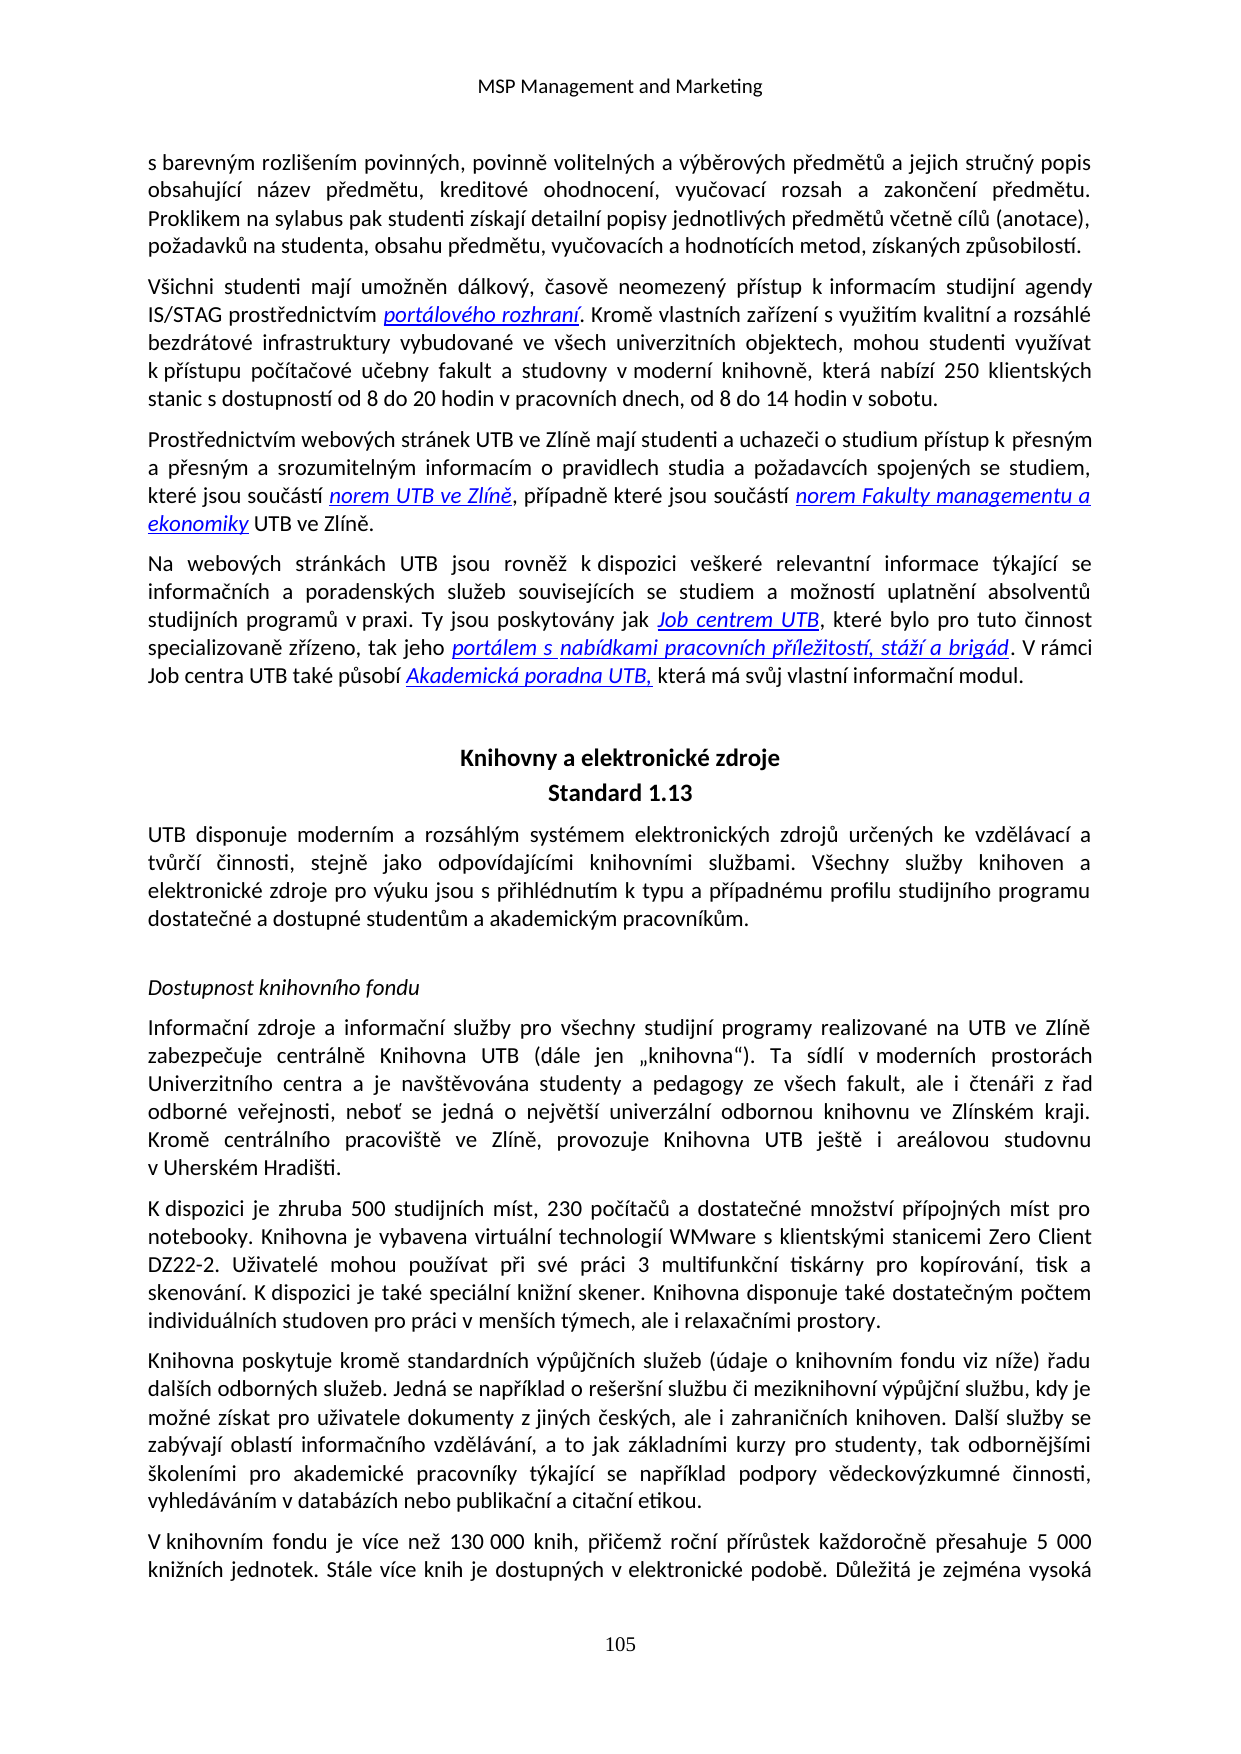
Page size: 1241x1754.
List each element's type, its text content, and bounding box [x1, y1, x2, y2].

text UTB disponuje moderním a rozsáhlým systémem elektronických zdrojů určených ke vzdělávací a tvůrčí činnosti, stejně jako odpovídajícími knihovními službami. Všechny služby knihoven a elektronické zdroje pro výuku jsou s přihlédnutím k typu a případnému profilu studijního programu dostatečné a dostupné studentům a akademickým pracovníkům. [148, 820, 1093, 932]
text Všichni studenti mají umožněn dálkový, časově neomezený přístup k informacím studijní agendy IS/STAG prostřednictvím portálového rozhraní. Kromě vlastních zařízení s využitím kvalitní a rozsáhlé bezdrátové infrastruktury vybudované ve všech univerzitních objektech, mohou studenti využívat k přístupu počítačové učebny fakult a studovny v moderní knihovně, která nabízí 250 klientských stanic s dostupností od 8 do 20 hodin v pracovních dnech, od 8 do 14 hodin v sobotu. [148, 272, 1093, 412]
text Dostupnost knihovního fondu [148, 973, 1093, 1001]
text Prostřednictvím webových stránek UTB ve Zlíně mají studenti a uchazeči o studium přístup k přesným a přesným a srozumitelným informacím o pravidlech studia a požadavcích spojených se studiem, které jsou součástí norem UTB ve Zlíně, případně které jsou součástí norem Fakulty managementu a ekonomiky UTB ve Zlíně. [148, 425, 1093, 537]
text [148, 1527, 1093, 1583]
text Informační zdroje a informační služby pro všechny studijní programy realizované na UTB ve Zlíně zabezpečuje centrálně Knihovna UTB (dále jen „knihovna“). Ta sídlí v moderních prostorách Univerzitního centra a je navštěvována studenty a pedagogy ze všech fakult, ale i čtenáři z řad odborné veřejnosti, neboť se jedná o největší univerzální odbornou knihovnu ve Zlínském kraji. Kromě centrálního pracoviště ve Zlíně, provozuje Knihovna UTB ještě i areálovou studovnu v Uherském Hradišti. [148, 1013, 1093, 1181]
text Knihovny a elektronické zdroje [148, 742, 1093, 773]
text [148, 148, 1093, 260]
text Knihovna poskytuje kromě standardních výpůjčních služeb (údaje o knihovním fondu viz níže) řadu dalších odborných služeb. Jedná se například o rešeršní službu či meziknihovní výpůjční službu, kdy je možné získat pro uživatele dokumenty z jiných českých, ale i zahraničních knihoven. Další služby se zabývají oblastí informačního vzdělávání, a to jak základními kurzy pro studenty, tak odbornějšími školeními pro akademické pracovníky týkající se například podpory vědeckovýzkumné činnosti, vyhledáváním v databázích nebo publikační a citační etikou. [148, 1347, 1093, 1515]
text Na webových stránkách UTB jsou rovněž k dispozici veškeré relevantní informace týkající se informačních a poradenských služeb souvisejících se studiem a možností uplatnění absolventů studijních programů v praxi. Ty jsou poskytovány jak Job centrem UTB, které bylo pro tuto činnost specializovaně zřízeno, tak jeho portálem s nabídkami pracovních příležitostí, stáží a brigád. V rámci Job centra UTB také působí Akademická poradna UTB, která má svůj vlastní informační modul. [148, 549, 1093, 689]
text K dispozici je zhruba 500 studijních míst, 230 počítačů a dostatečné množství přípojných míst pro notebooky. Knihovna je vybavena virtuální technologií WMware s klientskými stanicemi Zero Client DZ22-2. Uživatelé mohou používat při své práci 3 multifunkční tiskárny pro kopírování, tisk a skenování. K dispozici je také speciální knižní skener. Knihovna disponuje také dostatečným počtem individuálních studoven pro práci v menších týmech, ale i relaxačními prostory. [148, 1194, 1093, 1334]
text Standard 1.13 [148, 777, 1093, 808]
